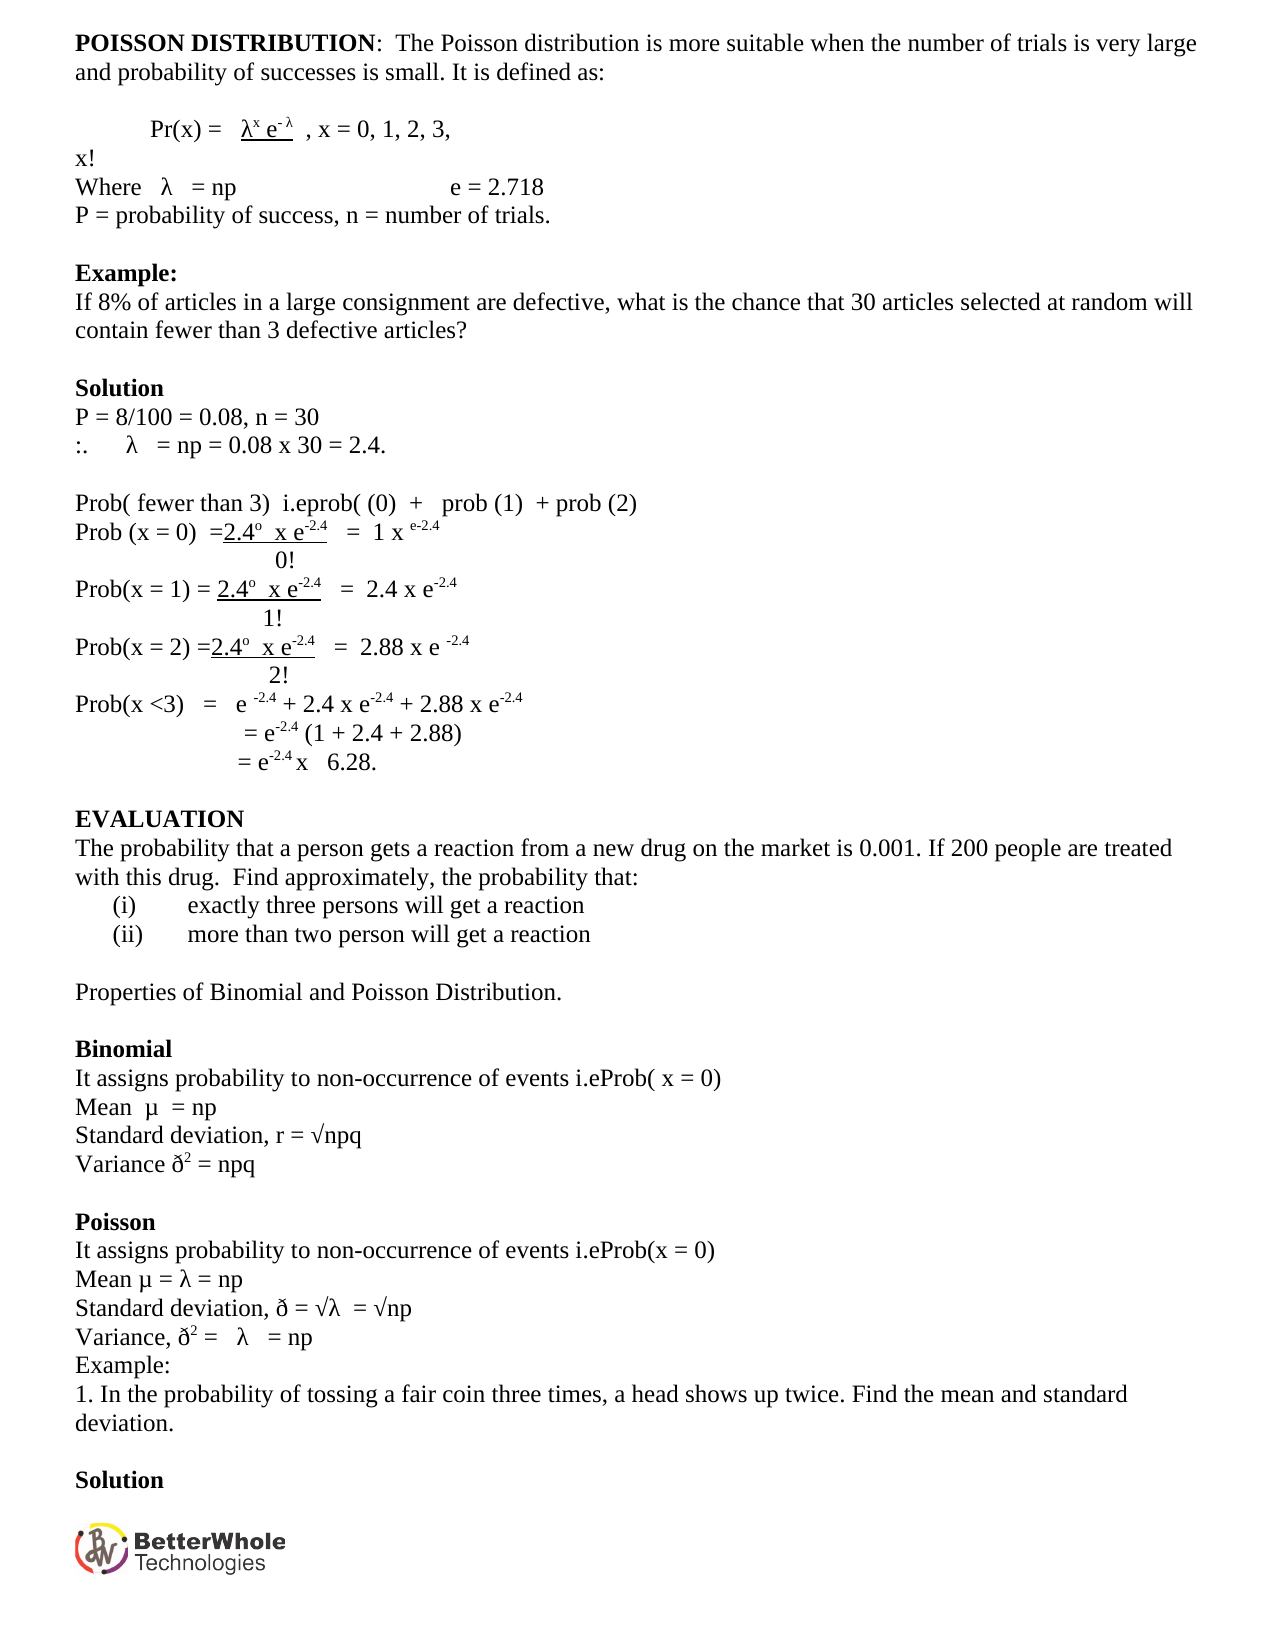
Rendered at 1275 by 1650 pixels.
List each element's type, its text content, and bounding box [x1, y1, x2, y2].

text Variance, ð2 = λ = np [75, 1322, 1200, 1351]
text POISSON DISTRIBUTION: The Poisson distribution is more suitable when the number of trials is very large and probability of successes is small. It is defined as: [75, 28, 1200, 86]
list more than two person will get a reaction [112, 919, 1200, 948]
text If 8% of articles in a large consignment are defective, what is the chance that 30 articles selected at random will contain fewer than 3 defective articles? [75, 287, 1200, 344]
text 1! [75, 603, 1200, 632]
text Binomial [75, 1034, 1200, 1063]
text It assigns probability to non-occurrence of events i.eProb( x = 0) [75, 1063, 1200, 1092]
text EVALUATION [75, 804, 1200, 833]
text Prob (x = 0) =2.4o x e-2.4 = 1 x e-2.4 [75, 517, 1200, 546]
text The probability that a person gets a reaction from a new drug on the market is 0.001. If 200 people are treated with this drug. Find approximately, the probability that: [75, 833, 1200, 891]
text :. λ = np = 0.08 x 30 = 2.4. [75, 431, 1200, 459]
text Prob( fewer than 3) i.eprob( (0) + prob (1) + prob (2) [75, 488, 1200, 517]
list exactly three persons will get a reaction [112, 891, 1200, 919]
text Mean µ = np [75, 1092, 1200, 1121]
text = e-2.4 (1 + 2.4 + 2.88) [75, 718, 1200, 747]
text Example: [75, 1351, 1200, 1379]
text P = probability of success, n = number of trials. [75, 201, 1200, 229]
text P = 8/100 = 0.08, n = 30 [75, 402, 1200, 431]
text Standard deviation, ð = √λ = √np [75, 1293, 1200, 1322]
text Solution [75, 1466, 1200, 1494]
text Example: [75, 258, 1200, 287]
text Prob(x = 1) = 2.4o x e-2.4 = 2.4 x e-2.4 [75, 574, 1200, 603]
text x! [75, 143, 1200, 172]
text Poisson [75, 1207, 1200, 1236]
text Pr(x) = λx e- λ , x = 0, 1, 2, 3, [75, 114, 1200, 143]
text 2! [75, 661, 1200, 689]
text It assigns probability to non-occurrence of events i.eProb(x = 0) [75, 1236, 1200, 1264]
text Prob(x = 2) =2.4o x e-2.4 = 2.88 x e -2.4 [75, 632, 1200, 661]
text Properties of Binomial and Poisson Distribution. [75, 977, 1200, 1006]
text Prob(x <3) = e -2.4 + 2.4 x e-2.4 + 2.88 x e-2.4 [75, 689, 1200, 718]
text 0! [75, 546, 1200, 574]
text Mean µ = λ = np [75, 1264, 1200, 1293]
text Standard deviation, r = √npq [75, 1121, 1200, 1149]
picture [75, 1523, 285, 1575]
text Solution [75, 373, 1200, 402]
text 1. In the probability of tossing a fair coin three times, a head shows up twice. Find the mean and standard deviation. [75, 1379, 1200, 1437]
text = e-2.4 x 6.28. [75, 747, 1200, 776]
text Where λ = np e = 2.718 [75, 172, 1200, 201]
text Variance ð2 = npq [75, 1149, 1200, 1178]
